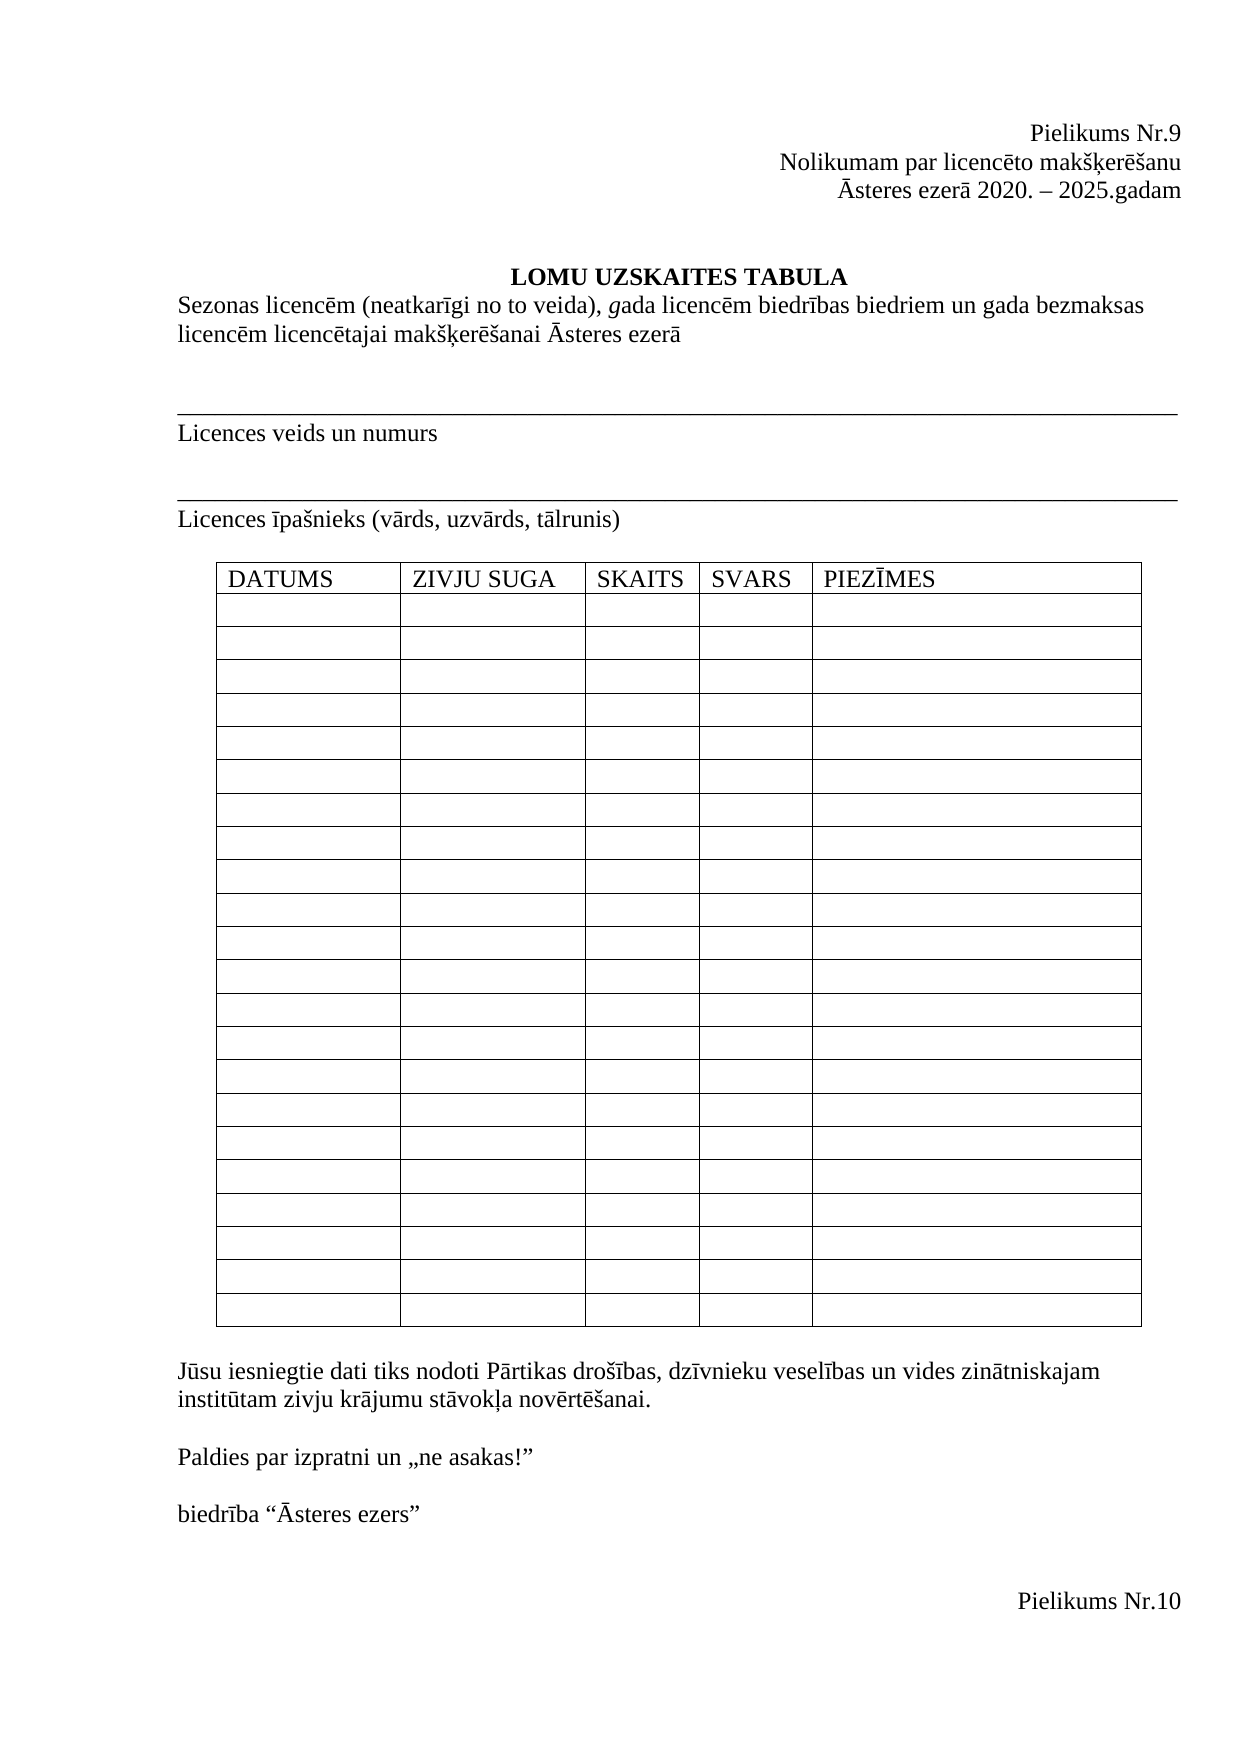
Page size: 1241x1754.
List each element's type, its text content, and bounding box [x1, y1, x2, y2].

table_cell [401, 727, 585, 759]
table_cell [401, 1060, 585, 1093]
text Paldies par izpratni un „ne asakas!” [177, 1442, 1181, 1471]
table_cell [217, 1094, 400, 1126]
table_cell [217, 1160, 400, 1193]
table_cell [401, 1160, 585, 1193]
table_cell [700, 727, 812, 759]
table_cell [700, 1127, 812, 1159]
table_header SKAITS [586, 563, 699, 593]
table_cell [700, 1160, 812, 1193]
table_cell [813, 1260, 1141, 1293]
table_cell [700, 960, 812, 993]
table_cell [401, 927, 585, 959]
table_cell [586, 1194, 699, 1226]
table_cell [401, 1127, 585, 1159]
table_cell [700, 794, 812, 826]
table_cell [217, 960, 400, 993]
table_cell [217, 1060, 400, 1093]
table_cell [401, 1294, 585, 1326]
table_cell [700, 1294, 812, 1326]
table_cell [813, 894, 1141, 926]
text biedrība “Āsteres ezers” [177, 1499, 1181, 1528]
table_cell [700, 660, 812, 693]
table_cell [586, 827, 699, 859]
table_cell [217, 627, 400, 659]
table_cell [217, 1194, 400, 1226]
table_cell [586, 860, 699, 893]
table_cell [586, 1027, 699, 1059]
table_cell [586, 1060, 699, 1093]
table_cell [700, 860, 812, 893]
table_cell [217, 1127, 400, 1159]
table_cell [217, 794, 400, 826]
table_cell [401, 1227, 585, 1259]
text LOMU UZSKAITES TABULA [177, 262, 1181, 291]
text ________________________________________________________________________________ [177, 476, 1181, 504]
table_cell [813, 627, 1141, 659]
text Licences veids un numurs [177, 418, 1181, 447]
table_cell [217, 594, 400, 626]
text Sezonas licencēm (neatkarīgi no to veida), gada licencēm biedrības biedriem un gada bezmaksas licencēm licencētajai makšķerēšanai Āsteres ezerā [177, 291, 1181, 348]
text Pielikums Nr.10 [177, 1586, 1181, 1614]
table_cell [586, 1294, 699, 1326]
table_header PIEZĪMES [813, 563, 1141, 593]
table_cell [700, 1027, 812, 1059]
text Pielikums Nr.9 [177, 118, 1181, 147]
table_cell [813, 727, 1141, 759]
table_cell [217, 1027, 400, 1059]
table_header DATUMS [217, 563, 400, 593]
table_header SVARS [700, 563, 812, 593]
text Licences īpašnieks (vārds, uzvārds, tālrunis) [177, 504, 1181, 533]
table_cell [586, 794, 699, 826]
table_cell [813, 794, 1141, 826]
table_cell [217, 727, 400, 759]
table_cell [401, 794, 585, 826]
table_cell [217, 860, 400, 893]
table_cell [586, 1260, 699, 1293]
table_cell [813, 760, 1141, 793]
table_cell [586, 1160, 699, 1193]
table_cell [813, 1160, 1141, 1193]
table_cell [217, 827, 400, 859]
table_cell [586, 1094, 699, 1126]
table_cell [217, 927, 400, 959]
table_cell [813, 1060, 1141, 1093]
table_cell [700, 994, 812, 1026]
table_cell [586, 927, 699, 959]
table_cell [401, 1094, 585, 1126]
text Nolikumam par licencēto makšķerēšanu [177, 147, 1181, 176]
table_cell [813, 1094, 1141, 1126]
table_cell [586, 960, 699, 993]
table_cell [700, 894, 812, 926]
table_cell [813, 1027, 1141, 1059]
table_cell [217, 894, 400, 926]
table_cell [586, 727, 699, 759]
table_cell [217, 694, 400, 726]
table_cell [217, 760, 400, 793]
table_cell [586, 694, 699, 726]
table_cell [700, 694, 812, 726]
table_cell [586, 1127, 699, 1159]
table_cell [700, 1060, 812, 1093]
table_cell [217, 660, 400, 693]
table_cell [700, 1194, 812, 1226]
table_cell [586, 627, 699, 659]
table_cell [813, 860, 1141, 893]
table_cell [700, 1094, 812, 1126]
table_cell [813, 594, 1141, 626]
table_cell [401, 994, 585, 1026]
table_cell [217, 1227, 400, 1259]
table_cell [401, 860, 585, 893]
table_cell [700, 760, 812, 793]
table_cell [401, 594, 585, 626]
table_cell [401, 827, 585, 859]
table_cell [401, 1194, 585, 1226]
table_cell [813, 1194, 1141, 1226]
table_cell [813, 1294, 1141, 1326]
table_cell [813, 1227, 1141, 1259]
table_cell [813, 827, 1141, 859]
text ________________________________________________________________________________ [177, 389, 1181, 418]
table_cell [586, 994, 699, 1026]
table_cell [401, 1027, 585, 1059]
table_cell [401, 694, 585, 726]
table_cell [813, 994, 1141, 1026]
table_cell [813, 1127, 1141, 1159]
table_cell [700, 827, 812, 859]
table_cell [586, 660, 699, 693]
table_cell [401, 894, 585, 926]
table_cell [700, 927, 812, 959]
table_cell [217, 994, 400, 1026]
table_cell [217, 1260, 400, 1293]
table_cell [401, 760, 585, 793]
text Āsteres ezerā 2020. – 2025.gadam [177, 176, 1181, 204]
table_cell [813, 960, 1141, 993]
table_cell [700, 594, 812, 626]
table_cell [586, 1227, 699, 1259]
table_cell [813, 660, 1141, 693]
table_cell [700, 1227, 812, 1259]
table_cell [217, 1294, 400, 1326]
table_cell [813, 927, 1141, 959]
table_cell [401, 960, 585, 993]
table_cell [586, 894, 699, 926]
table_cell [401, 627, 585, 659]
table_cell [401, 660, 585, 693]
table_cell [700, 1260, 812, 1293]
table_cell [813, 694, 1141, 726]
table_header ZIVJU SUGA [401, 563, 585, 593]
table_cell [401, 1260, 585, 1293]
table_cell [586, 594, 699, 626]
text Jūsu iesniegtie dati tiks nodoti Pārtikas drošības, dzīvnieku veselības un vides zinātniskajam institūtam zivju krājumu stāvokļa novērtēšanai. [177, 1356, 1181, 1413]
table_cell [586, 760, 699, 793]
table_cell [700, 627, 812, 659]
